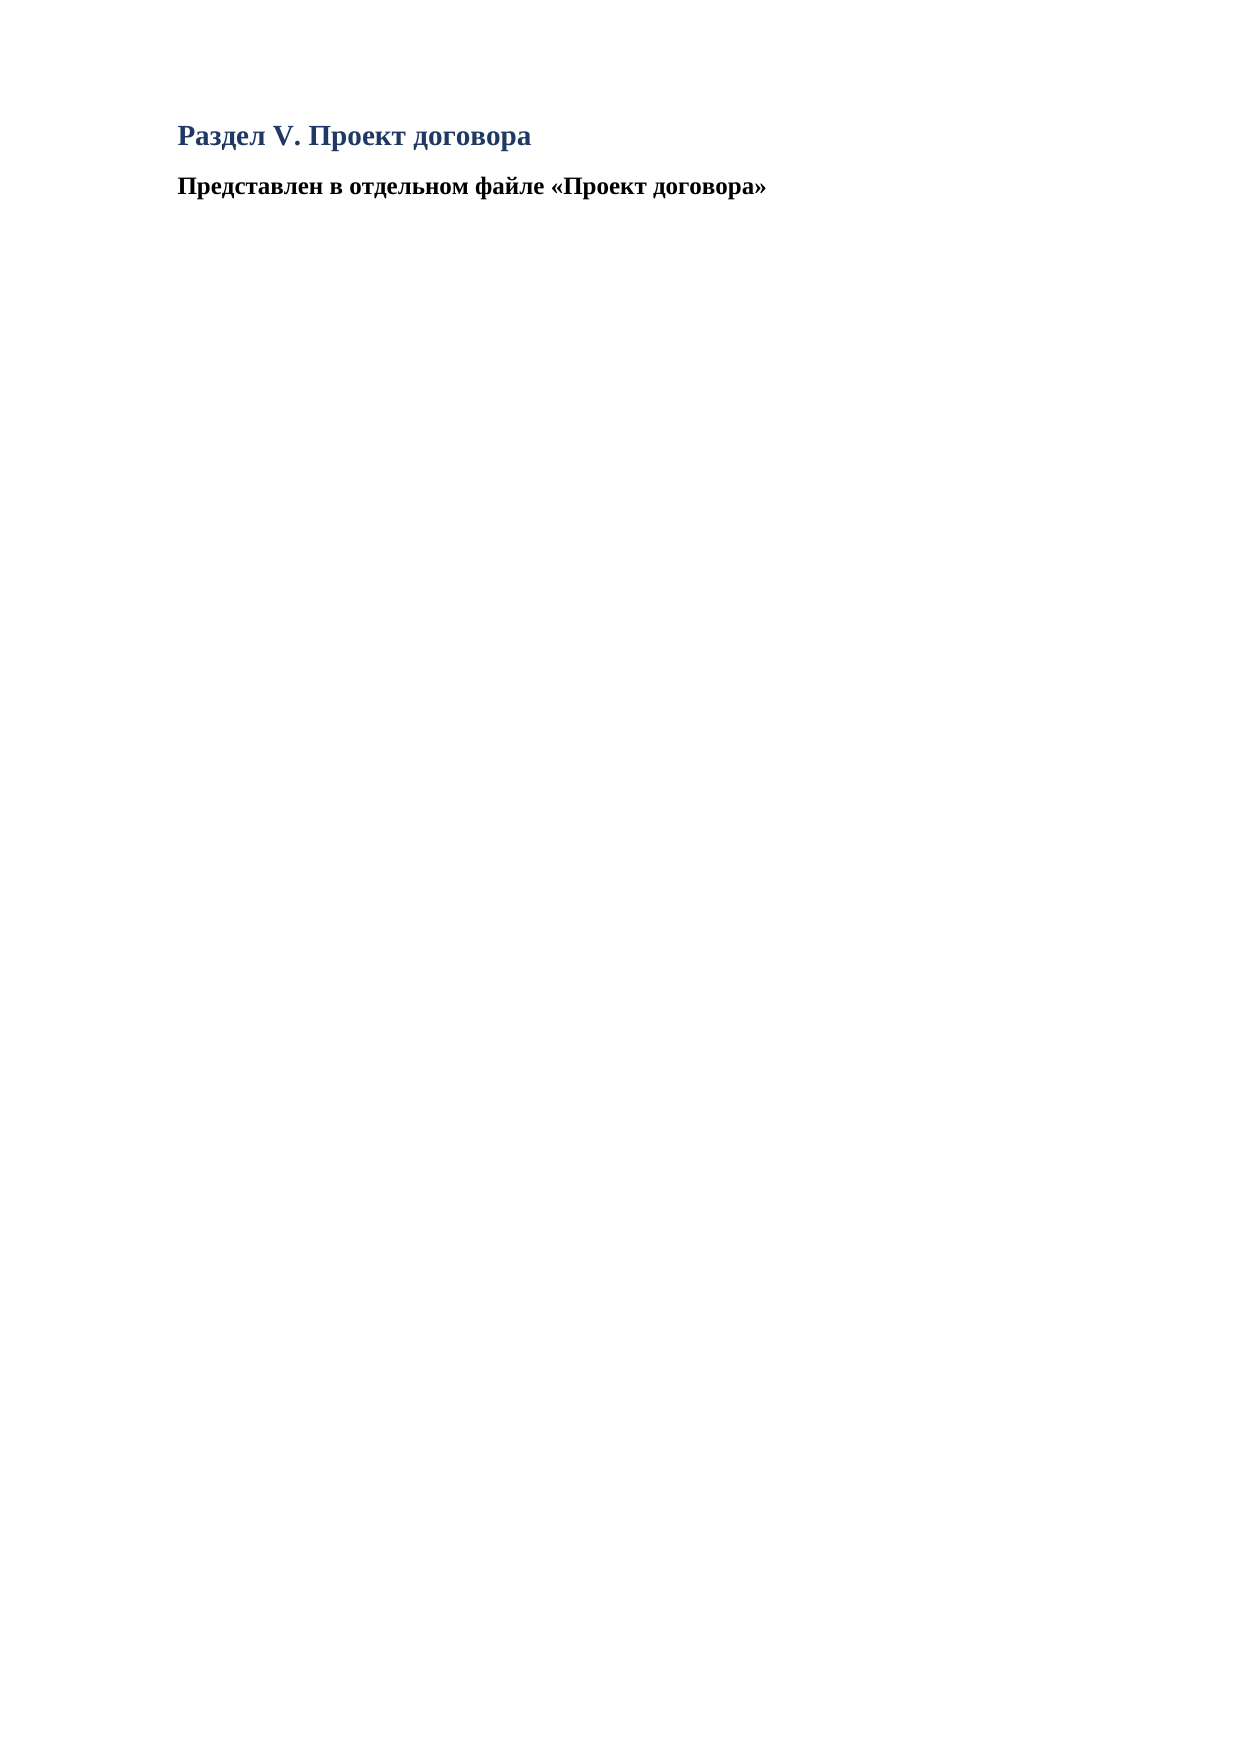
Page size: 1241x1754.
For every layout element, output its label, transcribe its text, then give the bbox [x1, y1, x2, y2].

text Представлен в отдельном файле «Проект договора» [177, 171, 1152, 200]
text Раздел V. Проект договора [177, 118, 1152, 152]
